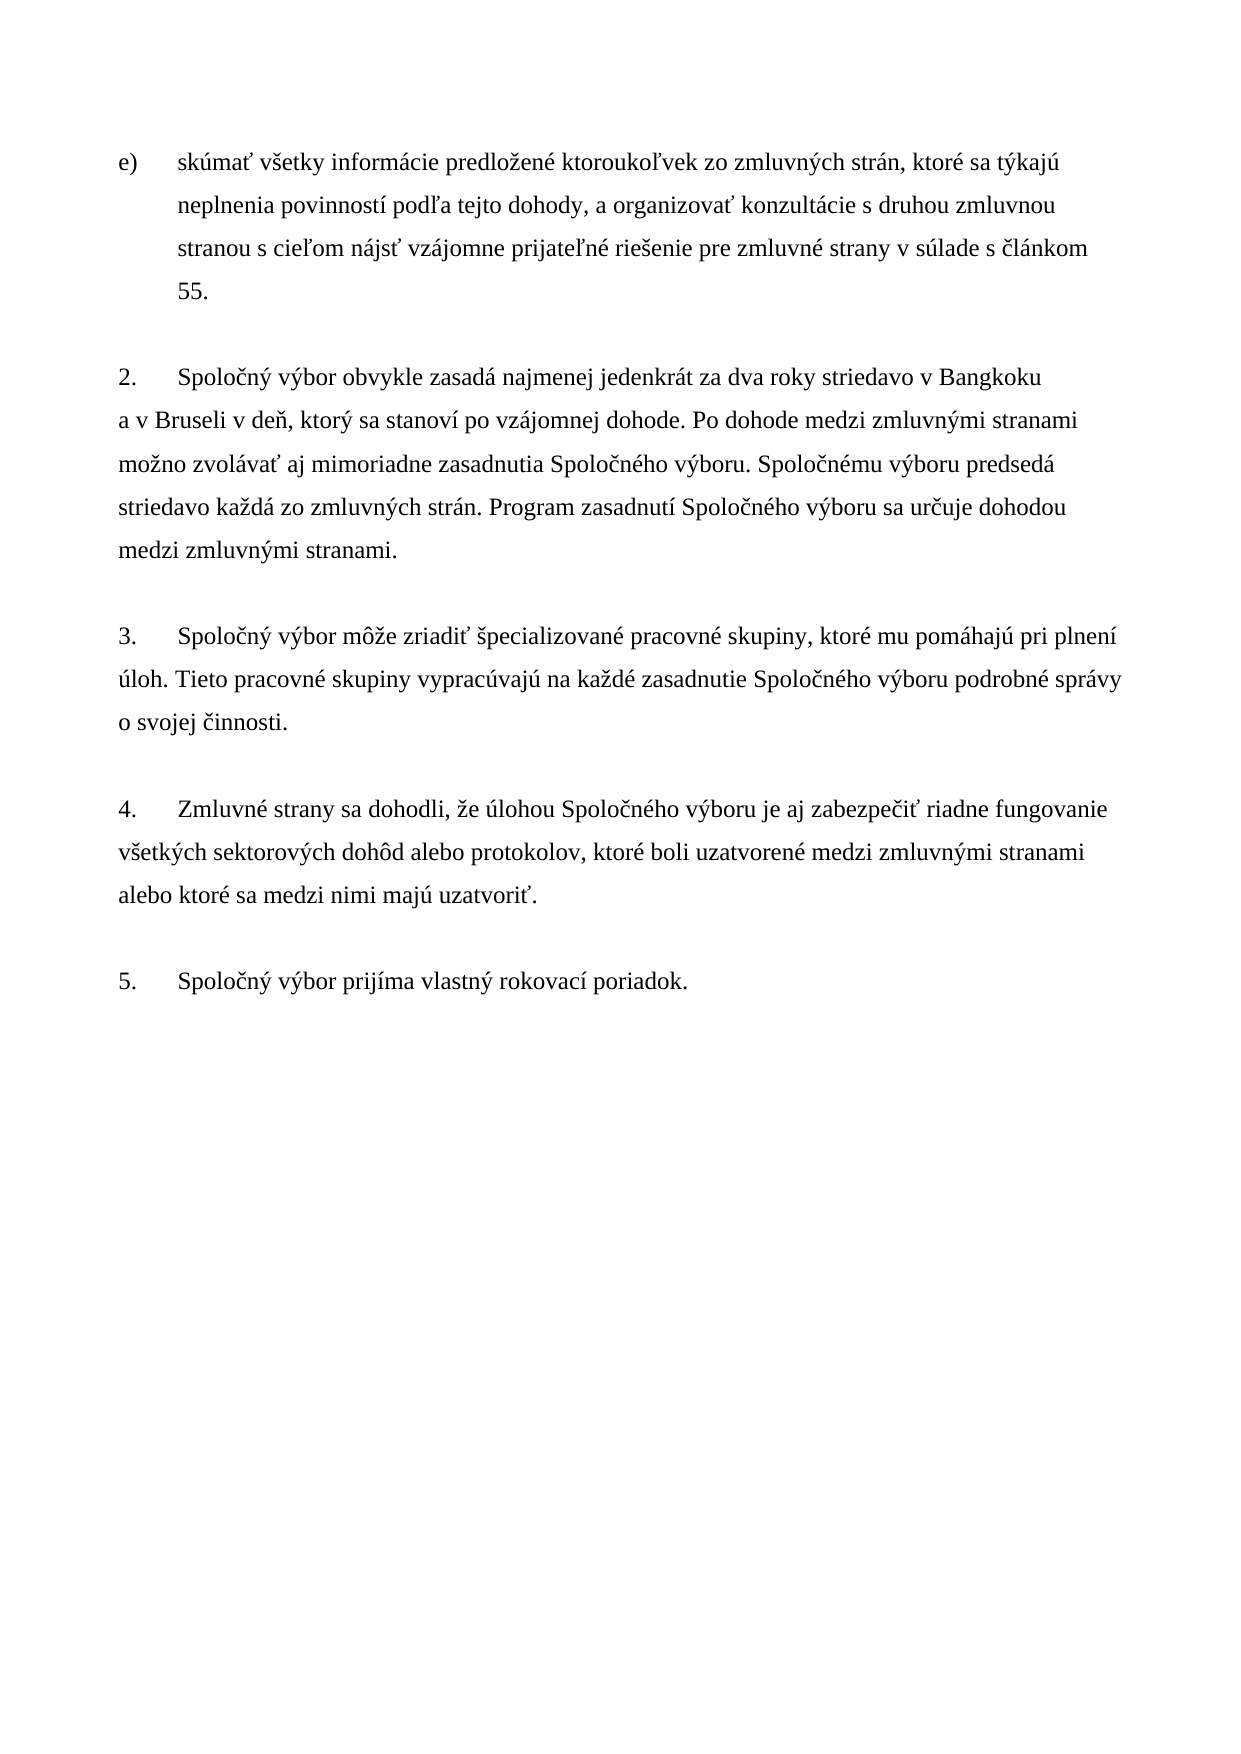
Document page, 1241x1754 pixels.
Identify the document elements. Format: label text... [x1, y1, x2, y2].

text 3. Spoločný výbor môže zriadiť špecializované pracovné skupiny, ktoré mu pomáhajú pri plnení úloh. Tieto pracovné skupiny vypracúvajú na každé zasadnutie Spoločného výboru podrobné správy o svojej činnosti. [118, 621, 1122, 736]
text 4. Zmluvné strany sa dohodli, že úlohou Spoločného výboru je aj zabezpečiť riadne fungovanie všetkých sektorových dohôd alebo protokolov, ktoré boli uzatvorené medzi zmluvnými stranami alebo ktoré sa medzi nimi majú uzatvoriť. [118, 794, 1122, 909]
text 2. Spoločný výbor obvykle zasadá najmenej jedenkrát za dva roky striedavo v Bangkoku a v Bruseli v deň, ktorý sa stanoví po vzájomnej dohode. Po dohode medzi zmluvnými stranami možno zvolávať aj mimoriadne zasadnutia Spoločného výboru. Spoločnému výboru predsedá striedavo každá zo zmluvných strán. Program zasadnutí Spoločného výboru sa určuje dohodou medzi zmluvnými stranami. [118, 362, 1122, 564]
text 5. Spoločný výbor prijíma vlastný rokovací poriadok. [118, 966, 1122, 995]
text e) skúmať všetky informácie predložené ktoroukoľvek zo zmluvných strán, ktoré sa týkajú neplnenia povinností podľa tejto dohody, a organizovať konzultácie s druhou zmluvnou stranou s cieľom nájsť vzájomne prijateľné riešenie pre zmluvné strany v súlade s článkom 55. [118, 147, 1122, 305]
